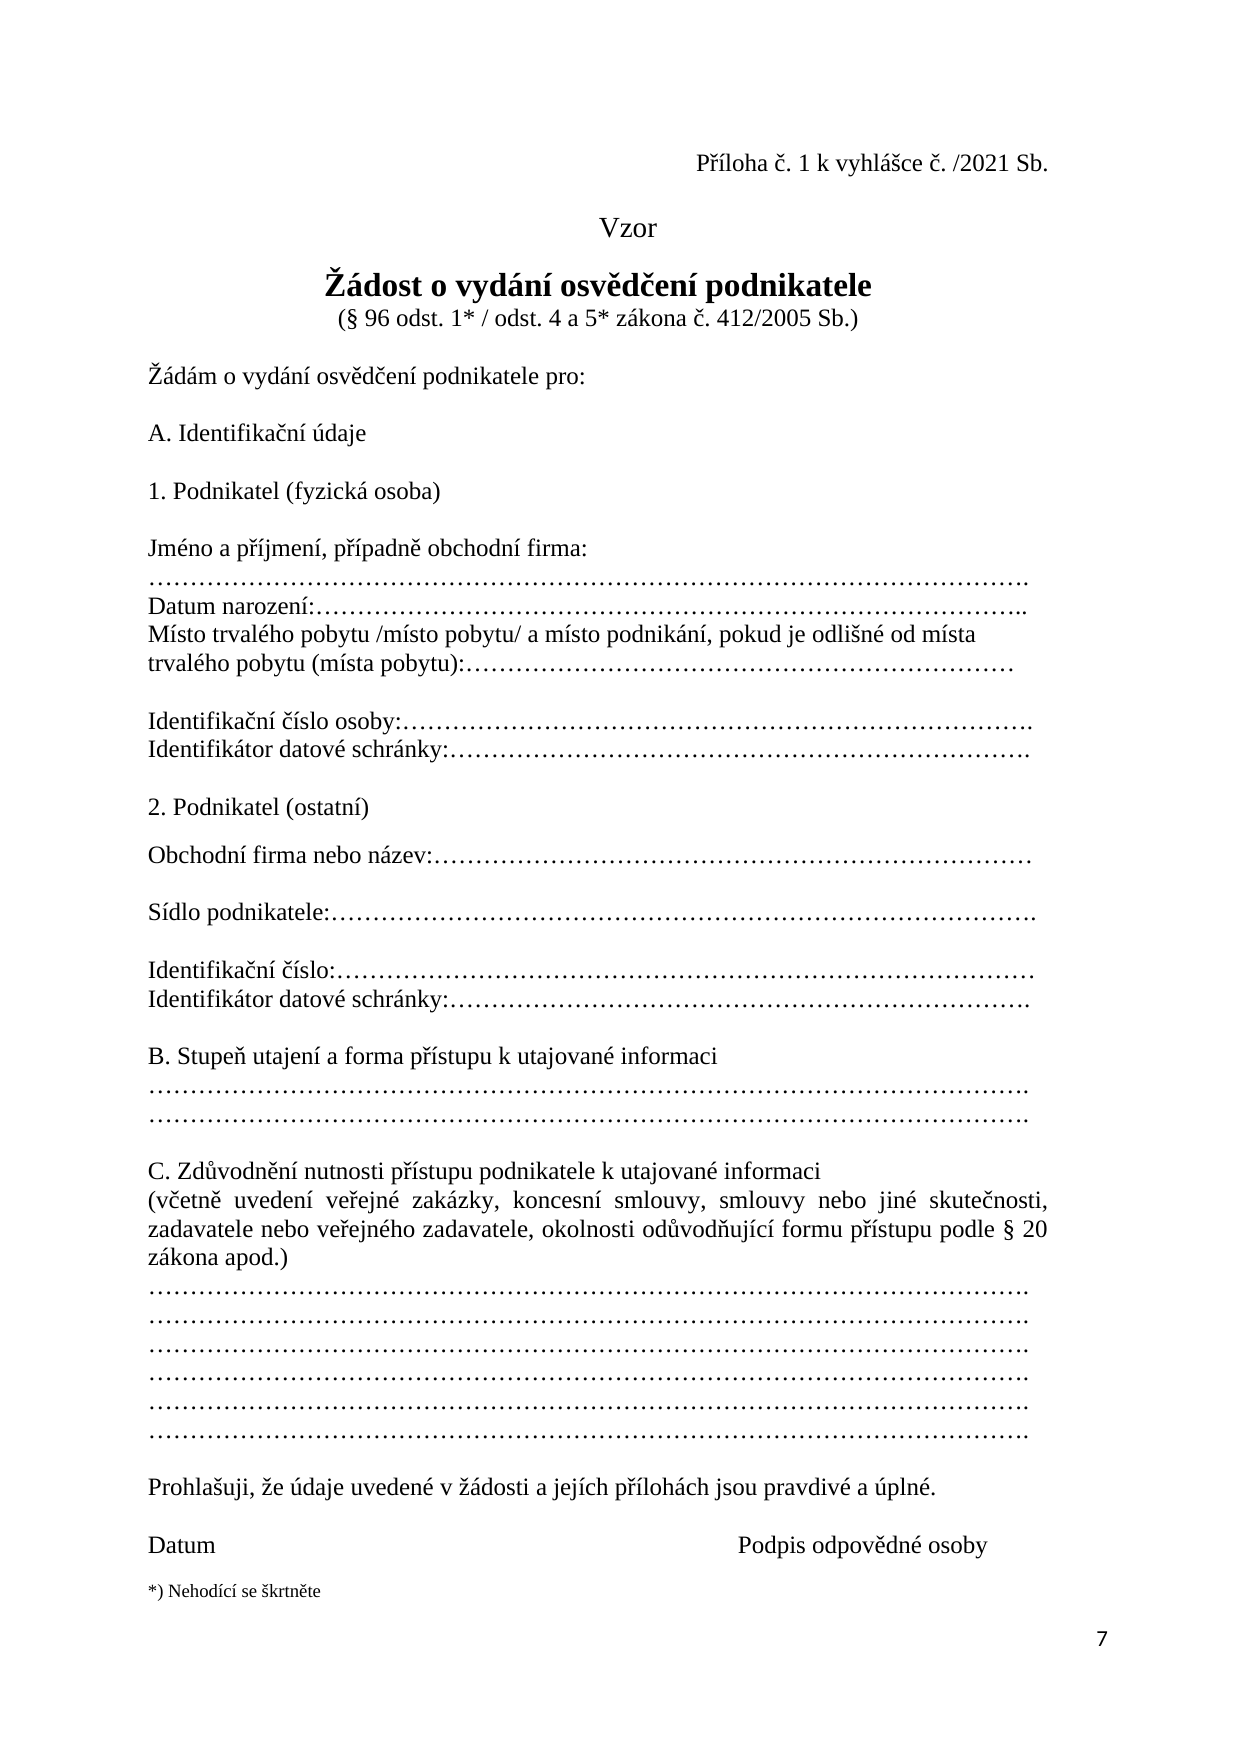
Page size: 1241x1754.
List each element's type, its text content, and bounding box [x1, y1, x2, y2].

text ……………………………………………………………………………………………. [148, 1386, 1048, 1415]
text Datum narození:………………………………………………………………………….. [148, 591, 1048, 619]
text ……………………………………………………………………………………………. [148, 1070, 1048, 1099]
subtitle Vzor [148, 210, 1107, 243]
text (§ 96 odst. 1* / odst. 4 a 5* zákona č. 412/2005 Sb.) [148, 303, 1048, 332]
text 2. Podnikatel (ostatní) [148, 792, 1048, 821]
text Identifikátor datové schránky:……………………………………………………………. [148, 734, 1048, 763]
text Jméno a příjmení, případně obchodní firma: [148, 533, 1048, 562]
text Prohlašuji, že údaje uvedené v žádosti a jejích přílohách jsou pravdivé a úplné. [148, 1472, 1048, 1501]
text Sídlo podnikatele:…………………………………………………………………………. [148, 897, 1048, 926]
text Datum Podpis odpovědné osoby [148, 1530, 1048, 1559]
subtitle Žádost o vydání osvědčení podnikatele [148, 265, 1048, 303]
text Žádám o vydání osvědčení podnikatele pro: [148, 361, 1048, 389]
text ……………………………………………………………………………………………. [148, 1300, 1048, 1329]
text Obchodní firma nebo název:……………………………………………………………… [148, 840, 1048, 869]
text trvalého pobytu (místa pobytu):………………………………………………………… [148, 648, 1048, 677]
text ……………………………………………………………………………………………. [148, 1271, 1048, 1300]
text Identifikační číslo:………………………………………………………………………… [148, 955, 1048, 984]
text (včetně uvedení veřejné zakázky, koncesní smlouvy, smlouvy nebo jiné skutečnosti, zadavatele nebo veřejného zadavatele, okolnosti odůvodňující formu přístupu podle § 20 zákona apod.) [148, 1185, 1048, 1271]
text ……………………………………………………………………………………………. [148, 1099, 1048, 1127]
text Identifikační číslo osoby:…………………………………………………………………. [148, 706, 1048, 734]
text ……………………………………………………………………………………………. [148, 1357, 1048, 1386]
text Identifikátor datové schránky:……………………………………………………………. [148, 984, 1048, 1012]
text ……………………………………………………………………………………………. [148, 1329, 1048, 1357]
text C. Zdůvodnění nutnosti přístupu podnikatele k utajované informaci [148, 1156, 1048, 1185]
text Místo trvalého pobytu /místo pobytu/ a místo podnikání, pokud je odlišné od místa [148, 619, 1048, 648]
text ……………………………………………………………………………………………. [148, 1415, 1048, 1444]
text Příloha č. 1 k vyhlášce č. /2021 Sb. [148, 148, 1048, 176]
text B. Stupeň utajení a forma přístupu k utajované informaci [148, 1041, 1048, 1070]
text 1. Podnikatel (fyzická osoba) [148, 476, 1048, 504]
text ……………………………………………………………………………………………. [148, 562, 1048, 591]
text *) Nehodící se škrtněte [148, 1580, 1048, 1602]
text A. Identifikační údaje [148, 418, 1048, 447]
